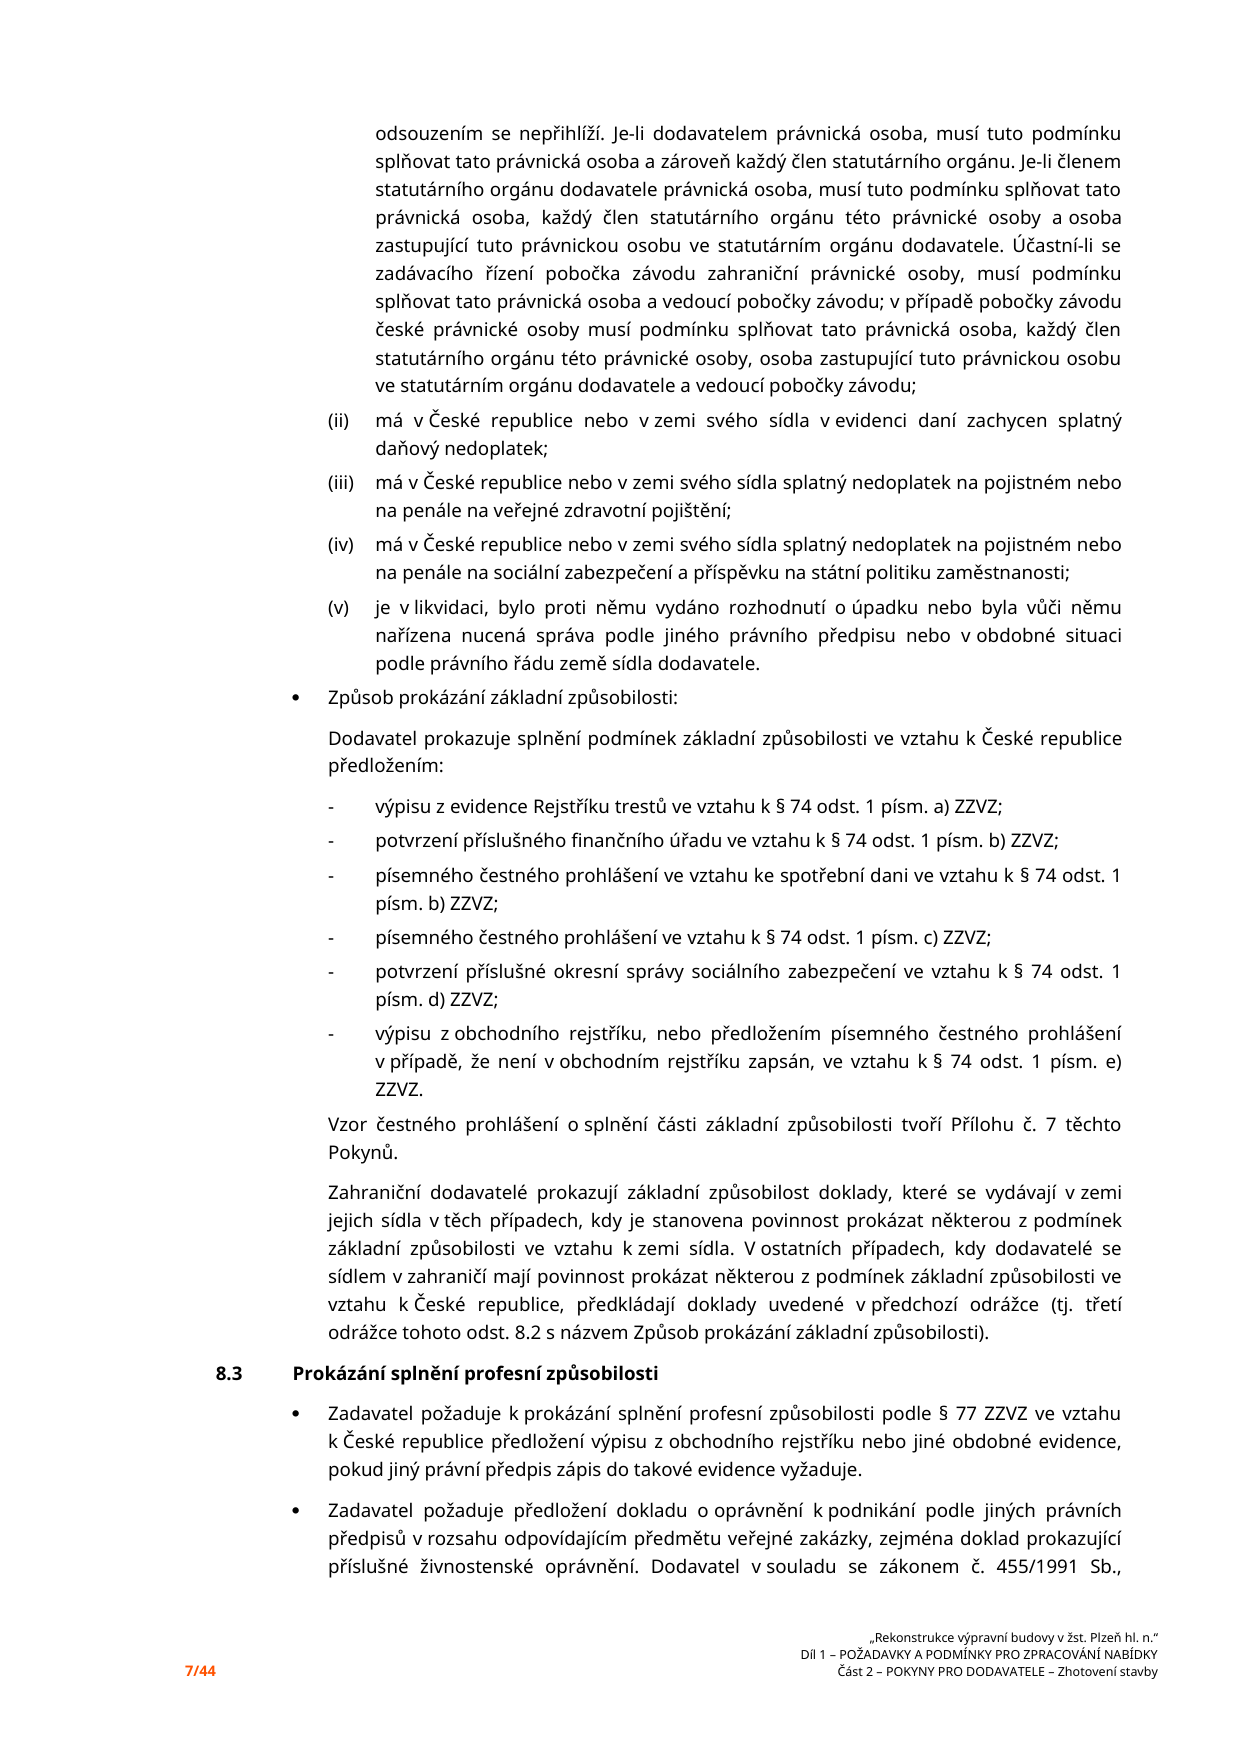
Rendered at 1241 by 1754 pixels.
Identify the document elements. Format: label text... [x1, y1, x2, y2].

list Zadavatel požaduje k prokázání splnění profesní způsobilosti podle § 77 ZZVZ ve vztahu k České republice předložení výpisu z obchodního rejstříku nebo jiné obdobné evidence, pokud jiný právní předpis zápis do takové evidence vyžaduje. [292, 1401, 1122, 1482]
text - písemného čestného prohlášení ve vztahu k § 74 odst. 1 písm. c) ZZVZ; [328, 924, 1122, 950]
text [328, 121, 1122, 398]
text Dodavatel prokazuje splnění podmínek základní způsobilosti ve vztahu k České republice předložením: [328, 725, 1122, 778]
text - výpisu z obchodního rejstříku, nebo předložením písemného čestného prohlášení v případě, že není v obchodním rejstříku zapsán, ve vztahu k § 74 odst. 1 písm. e) ZZVZ. [328, 1021, 1122, 1102]
text má v České republice nebo v zemi svého sídla v evidenci daní zachycen splatný daňový nedoplatek; [328, 407, 1122, 461]
list Způsob prokázání základní způsobilosti: [292, 684, 1122, 710]
text má v České republice nebo v zemi svého sídla splatný nedoplatek na pojistném nebo na penále na sociální zabezpečení a příspěvku na státní politiku zaměstnanosti; [328, 532, 1122, 585]
text Prokázání splnění profesní způsobilosti [216, 1360, 1122, 1386]
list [292, 1497, 1122, 1579]
text - potvrzení příslušného finančního úřadu ve vztahu k § 74 odst. 1 písm. b) ZZVZ; [328, 828, 1122, 853]
text - písemného čestného prohlášení ve vztahu ke spotřební dani ve vztahu k § 74 odst. 1 písm. b) ZZVZ; [328, 862, 1122, 915]
text je v likvidaci, bylo proti němu vydáno rozhodnutí o úpadku nebo byla vůči němu nařízena nucená správa podle jiného právního předpisu nebo v obdobné situaci podle právního řádu země sídla dodavatele. [328, 594, 1122, 676]
text - výpisu z evidence Rejstříku trestů ve vztahu k § 74 odst. 1 písm. a) ZZVZ; [328, 793, 1122, 819]
text Vzor čestného prohlášení o splnění části základní způsobilosti tvoří Přílohu č. 7 těchto Pokynů. [328, 1111, 1122, 1164]
text - potvrzení příslušné okresní správy sociálního zabezpečení ve vztahu k § 74 odst. 1 písm. d) ZZVZ; [328, 958, 1122, 1012]
text má v České republice nebo v zemi svého sídla splatný nedoplatek na pojistném nebo na penále na veřejné zdravotní pojištění; [328, 469, 1122, 523]
text Zahraniční dodavatelé prokazují základní způsobilost doklady, které se vydávají v zemi jejich sídla v těch případech, kdy je stanovena povinnost prokázat některou z podmínek základní způsobilosti ve vztahu k zemi sídla. V ostatních případech, kdy dodavatelé se sídlem v zahraničí mají povinnost prokázat některou z podmínek základní způsobilosti ve vztahu k České republice, předkládají doklady uvedené v předchozí odrážce (tj. třetí odrážce tohoto odst. 8.2 s názvem Způsob prokázání základní způsobilosti). [328, 1179, 1122, 1345]
